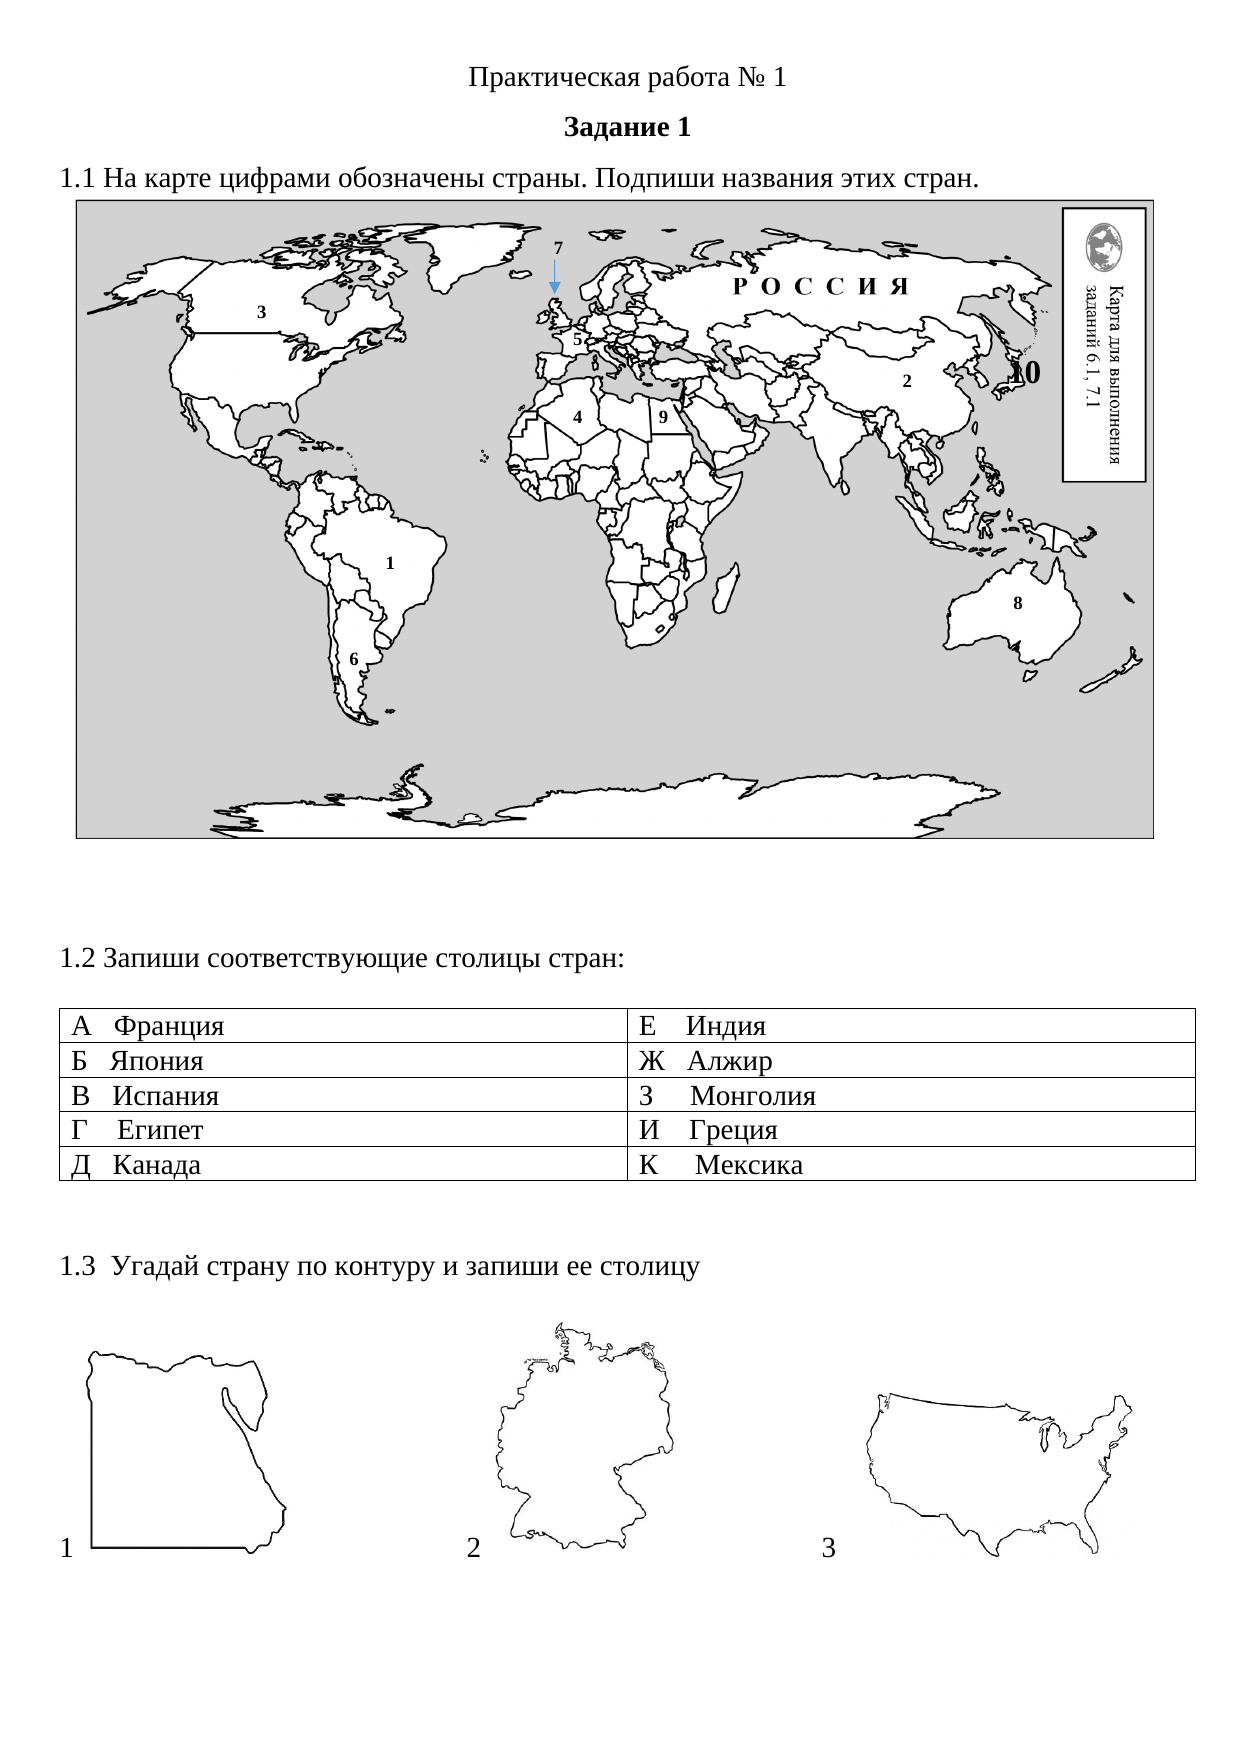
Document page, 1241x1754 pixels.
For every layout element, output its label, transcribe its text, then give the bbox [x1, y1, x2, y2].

table_cell В Испания [60, 1078, 627, 1111]
table_cell Б Япония [60, 1043, 627, 1077]
picture [73, 1350, 299, 1558]
picture [77, 200, 1153, 839]
table_cell Д Канада [60, 1147, 627, 1180]
table_cell З Монголия [628, 1078, 1195, 1111]
text 1.2 Запиши соответствующие столицы стран: [59, 940, 1196, 974]
text Практическая работа № 1 [59, 59, 1196, 93]
table_cell И Греция [628, 1112, 1195, 1146]
picture [495, 1315, 676, 1558]
table_cell Г Египет [60, 1112, 627, 1146]
text Задание 1 [59, 109, 1196, 143]
text 1.3 Угадай страну по контуру и запиши ее столицу [59, 1248, 1196, 1282]
table_header Е Индия [628, 1009, 1195, 1042]
text 1.1 На карте цифрами обозначены страны. Подпиши названия этих стран. [59, 160, 1196, 193]
table_header А Франция [60, 1009, 627, 1042]
table_cell К Мексика [628, 1147, 1195, 1180]
picture [865, 1388, 1138, 1558]
table_cell Ж Алжир [628, 1043, 1195, 1077]
